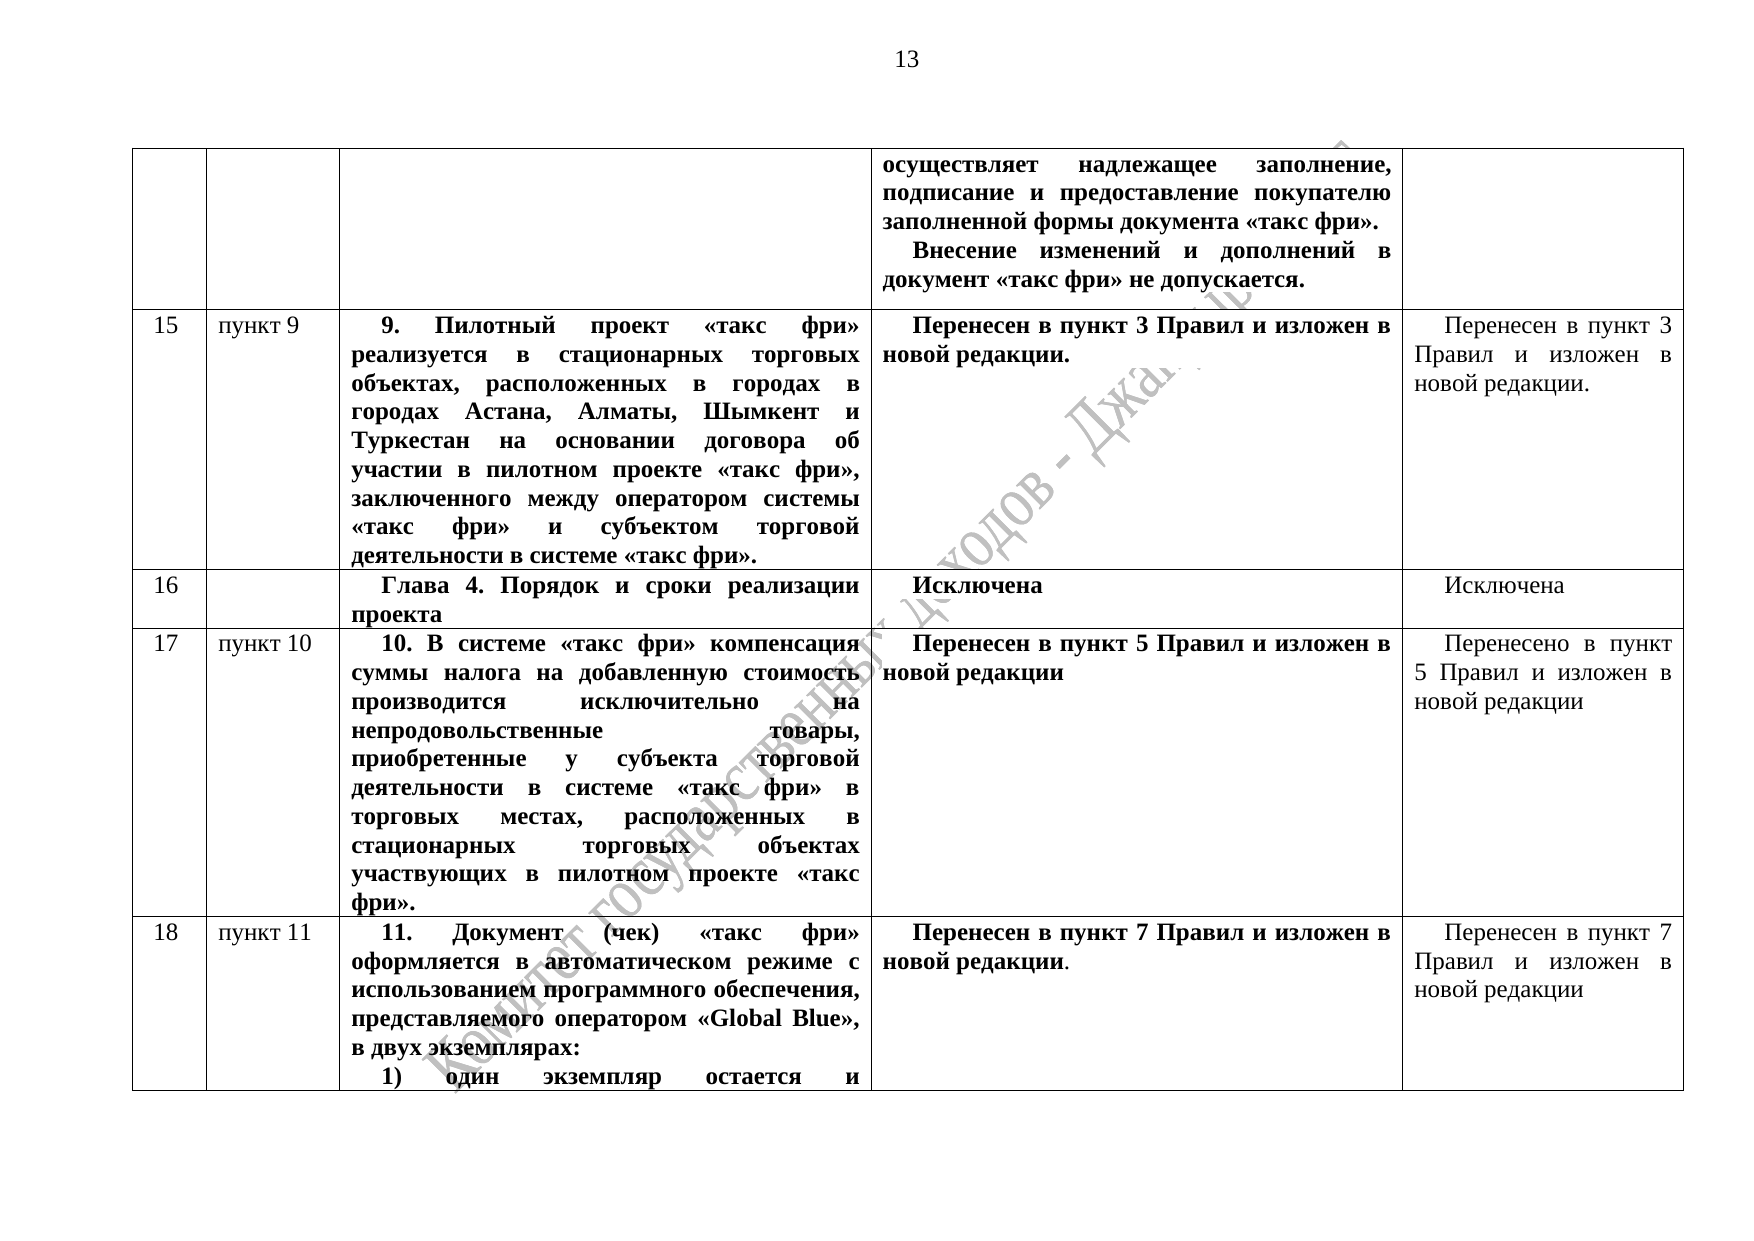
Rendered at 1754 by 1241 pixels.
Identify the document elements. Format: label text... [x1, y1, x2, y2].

table_cell [207, 570, 339, 627]
table_cell пункт 9 [207, 310, 339, 569]
table_cell Перенесен в пункт 5 Правил и изложен в новой редакции [872, 629, 1402, 916]
table_cell Глава 4. Порядок и сроки реализации проекта [340, 570, 871, 627]
table_cell 10. В системе «такс фри» компенсация суммы налога на добавленную стоимость производится исключительно на непродовольственные товары, приобретенные у субъекта торговой деятельности в системе «такс фри» в торговых местах, расположенных в стационарных торговых объектах участвующих в пилотном проекте «такс фри». [340, 629, 871, 916]
table_cell Перенесен в пункт 3 Правил и изложен в новой редакции. [1403, 310, 1683, 569]
table_cell 9. Пилотный проект «такс фри» реализуется в стационарных торговых объектах, расположенных в городах в городах Астана, Алматы, Шымкент и Туркестан на основании договора об участии в пилотном проекте «такс фри», заключенного между оператором системы «такс фри» и субъектом торговой деятельности в системе «такс фри». [340, 310, 871, 569]
table_cell Перенесен в пункт 3 Правил и изложен в новой редакции. [872, 310, 1402, 569]
table_cell 18 [133, 917, 206, 1089]
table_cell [340, 149, 871, 309]
table_cell Исключена [872, 570, 1402, 627]
table_cell 15 [133, 310, 206, 569]
table_cell Исключена [1403, 570, 1683, 627]
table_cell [340, 917, 871, 1089]
table_cell 17 [133, 629, 206, 916]
table_cell пункт 11 [207, 917, 339, 1089]
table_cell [1403, 917, 1683, 1089]
table_cell 16 [133, 570, 206, 627]
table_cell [872, 917, 1402, 1089]
table_cell пункт 10 [207, 629, 339, 916]
table_cell Перенесено в пункт 5 Правил и изложен в новой редакции [1403, 629, 1683, 916]
